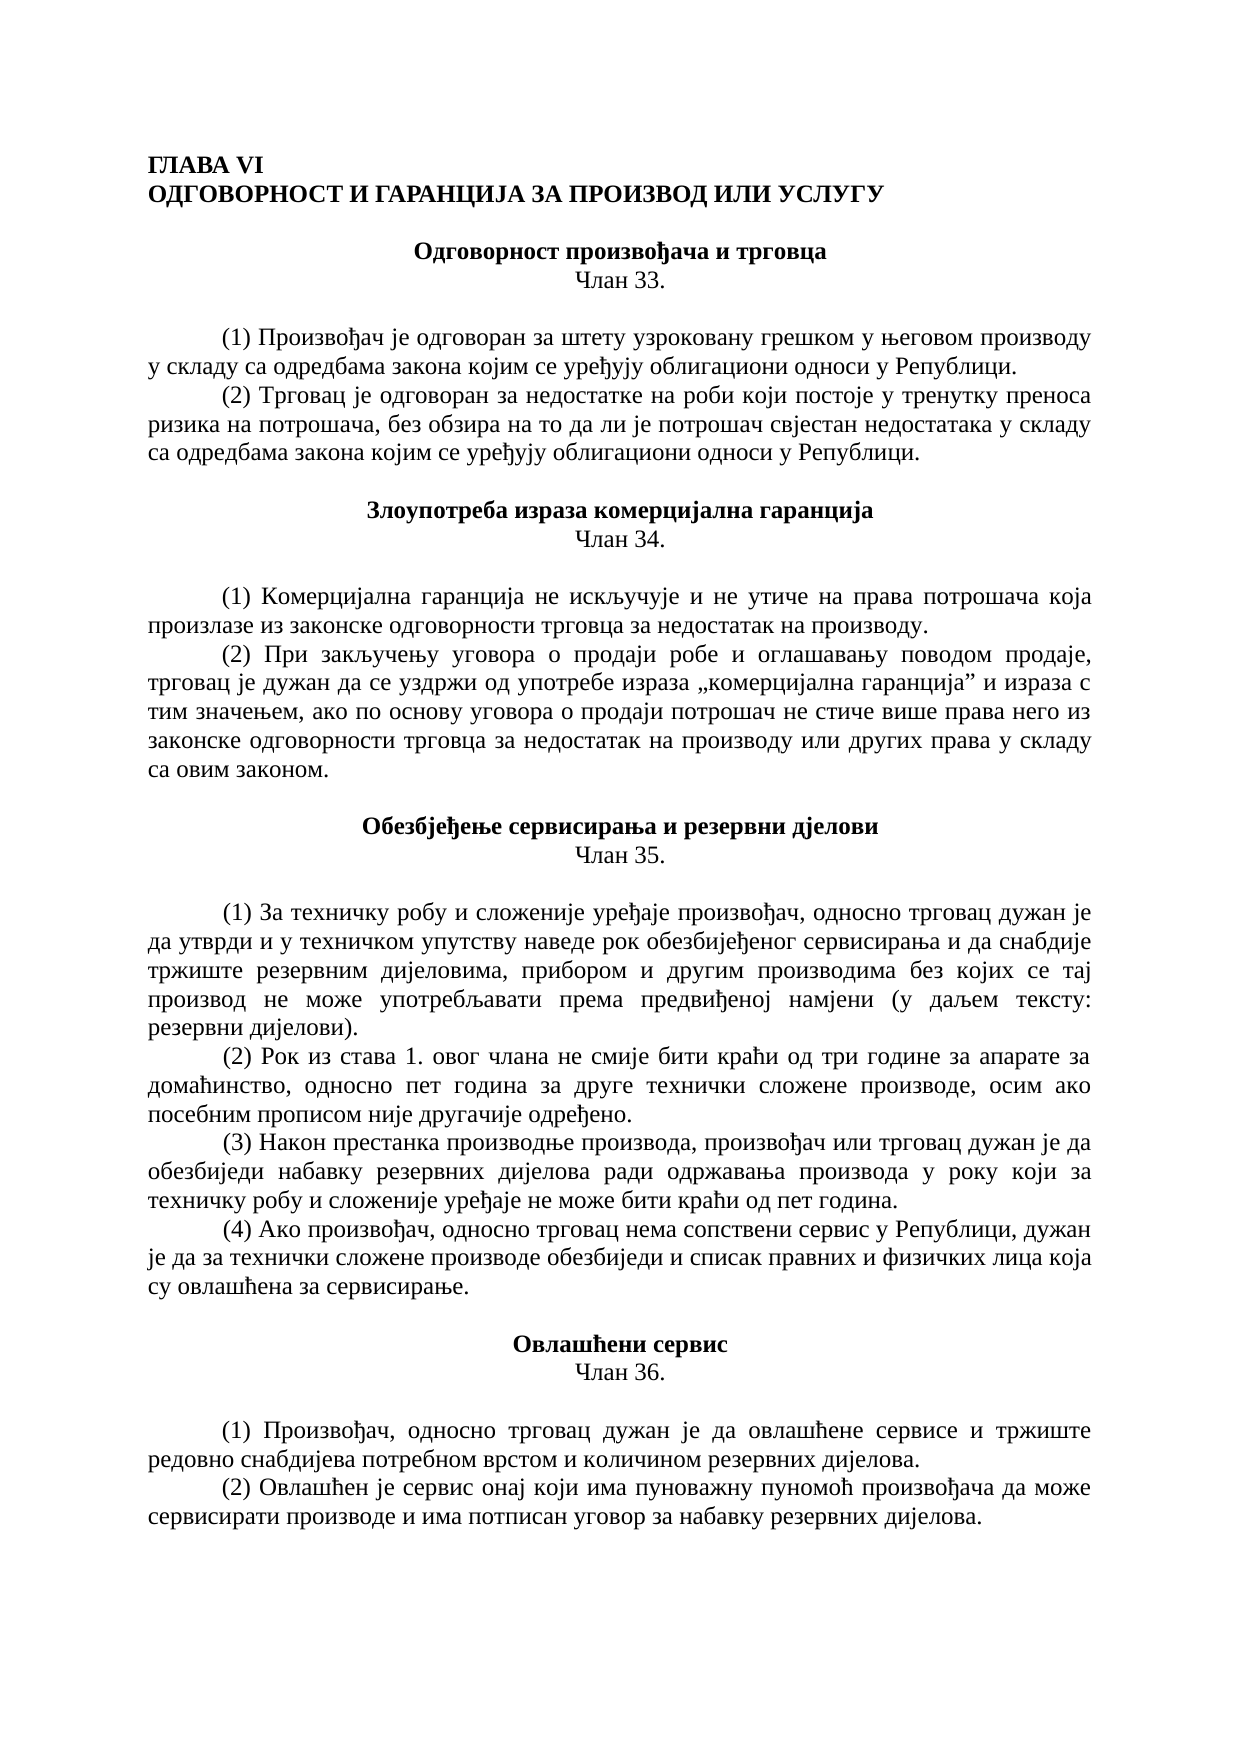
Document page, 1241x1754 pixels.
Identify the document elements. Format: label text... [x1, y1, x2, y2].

text (2) Трговац је одговоран за недостатке на роби који постоје у тренутку преноса ризика на потрошача, без обзира на то да ли је потрошач свјестан недостатака у складу са одредбама закона којим се уређују облигациони односи у Републици. [148, 380, 1092, 466]
text (2) Рок из става 1. овог члана не смије бити краћи од три године за апарате за домаћинство, односно пет година за друге технички сложене производе, осим ако посебним прописом није другачије одређено. [148, 1041, 1092, 1127]
subtitle ГЛАВА VI [148, 150, 1092, 179]
text (2) Овлашћен је сервис онај који има пуноважну пуномоћ произвођача да може сервисирати производе и има потписан уговор за набавку резервних дијелова. [148, 1472, 1092, 1530]
text Одговорност произвођача и трговца [148, 236, 1092, 265]
text Члан 36. [148, 1357, 1092, 1386]
text (1) Комерцијална гаранција не искључује и не утиче на права потрошача која произлазе из законске одговорности трговца за недостатак на производу. [148, 581, 1092, 639]
text Члан 33. [148, 265, 1092, 294]
text Члан 34. [148, 524, 1092, 552]
subtitle ОДГОВОРНОСТ И ГАРАНЦИЈА ЗА ПРОИЗВОД ИЛИ УСЛУГУ [148, 179, 1092, 207]
text Овлашћени сервис [148, 1329, 1092, 1357]
text (1) Произвођач, односно трговац дужан је да овлашћене сервисе и тржиште редовно снабдијева потребном врстом и количином резервних дијелова. [148, 1415, 1092, 1472]
text (1) Произвођач је одговоран за штету узроковану грешком у његовом производу у складу са одредбама закона којим се уређују облигациони односи у Републици. [148, 322, 1092, 380]
text (1) За техничку робу и сложеније уређаје произвођач, односно трговац дужан је да утврди и у техничком упутству наведе рок обезбијеђеног сервисирања и да снабдије тржиште резервним дијеловима, прибором и другим производима без којих се тај производ не може употребљавати према предвиђеној намјени (у даљем тексту: резервни дијелови). [148, 897, 1092, 1041]
text Злоупотреба израза комерцијална гаранција [148, 495, 1092, 524]
text (3) Након престанка производње производа, произвођач или трговац дужан је да обезбиједи набавку резервних дијелова ради одржавања производа у року који за техничку робу и сложеније уређаје не може бити краћи од пет година. [148, 1127, 1092, 1214]
text (2) При закључењу уговора о продаји робе и оглашавању поводом продаје, трговац је дужан да се уздржи од употребе израза „комерцијална гаранција” и израза с тим значењем, ако по основу уговора о продаји потрошач не стиче више права него из законске одговорности трговца за недостатак на производу или других права у складу са овим законом. [148, 639, 1092, 782]
text (4) Ако произвођач, односно трговац нема сопствени сервис у Републици, дужан је да за технички сложене производе обезбиједи и списак правних и физичких лица која су овлашћена за сервисирање. [148, 1214, 1092, 1300]
text Обезбјеђење сервисирања и резервни дјелови [148, 811, 1092, 840]
text Члан 35. [148, 840, 1092, 869]
